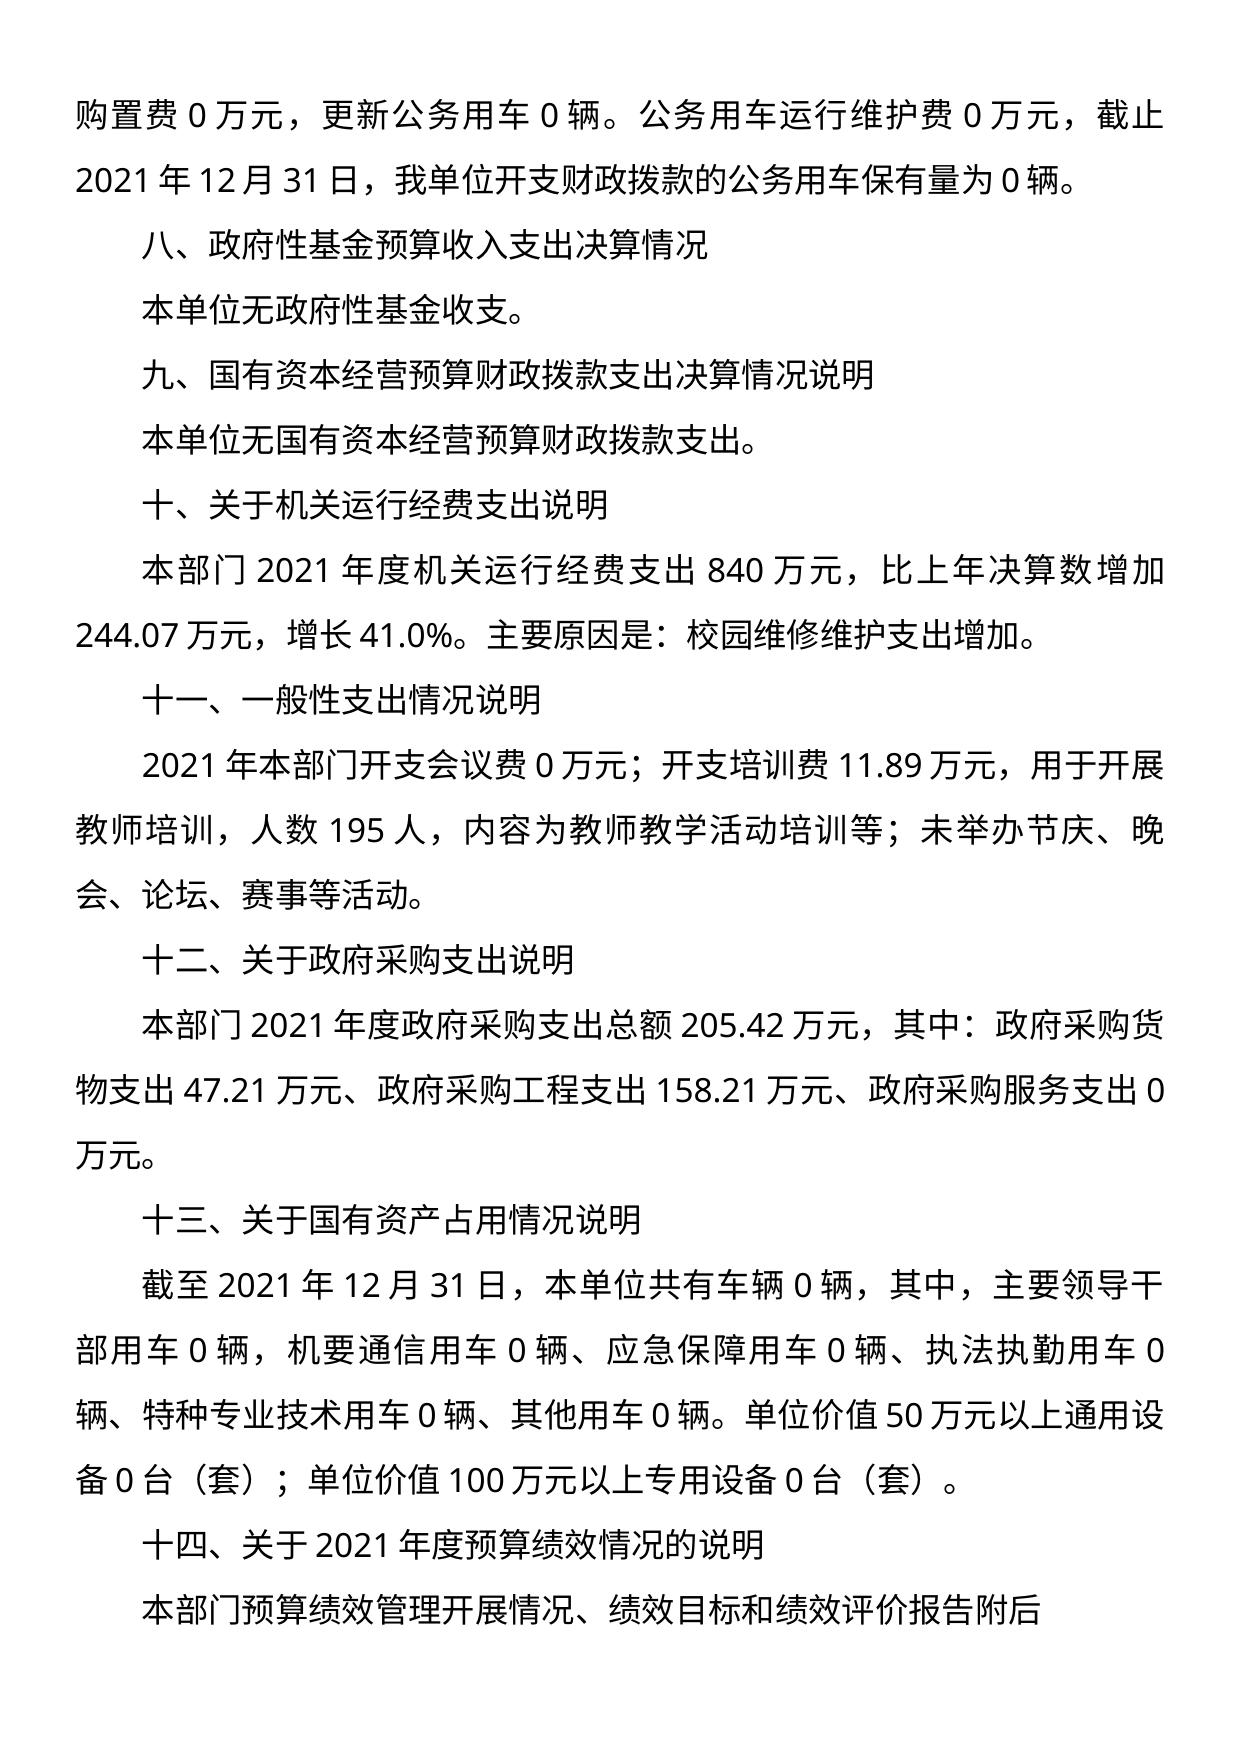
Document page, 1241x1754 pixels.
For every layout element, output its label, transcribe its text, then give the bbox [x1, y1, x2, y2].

text 八、政府性基金预算收入支出决算情况 [75, 211, 1165, 276]
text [75, 81, 1165, 211]
text 十四、关于2021年度预算绩效情况的说明 [75, 1511, 1165, 1576]
text 十、关于机关运行经费支出说明 [75, 471, 1165, 536]
text 本部门预算绩效管理开展情况、绩效目标和绩效评价报告附后 [75, 1576, 1165, 1641]
text 本部门2021年度机关运行经费支出840万元，比上年决算数增加244.07万元，增长41.0%。主要原因是：校园维修维护支出增加。 [75, 536, 1165, 666]
text 十一、一般性支出情况说明 [75, 666, 1165, 731]
text 本部门2021年度政府采购支出总额205.42万元，其中：政府采购货物支出47.21万元、政府采购工程支出158.21万元、政府采购服务支出0万元。 [75, 991, 1165, 1186]
text 截至2021年12月31日，本单位共有车辆0辆，其中，主要领导干部用车0辆，机要通信用车0辆、应急保障用车0辆、执法执勤用车0辆、特种专业技术用车0辆、其他用车0辆。单位价值50万元以上通用设备0台（套）；单位价值100万元以上专用设备0台（套）。 [75, 1251, 1165, 1511]
text 本单位无政府性基金收支。 [75, 276, 1165, 341]
text 本单位无国有资本经营预算财政拨款支出。 [75, 406, 1165, 471]
text 十二、关于政府采购支出说明 [75, 926, 1165, 991]
text 九、国有资本经营预算财政拨款支出决算情况说明 [75, 341, 1165, 406]
text 2021年本部门开支会议费0万元；开支培训费11.89万元，用于开展教师培训，人数195人，内容为教师教学活动培训等；未举办节庆、晚会、论坛、赛事等活动。 [75, 731, 1165, 926]
text 十三、关于国有资产占用情况说明 [75, 1186, 1165, 1251]
